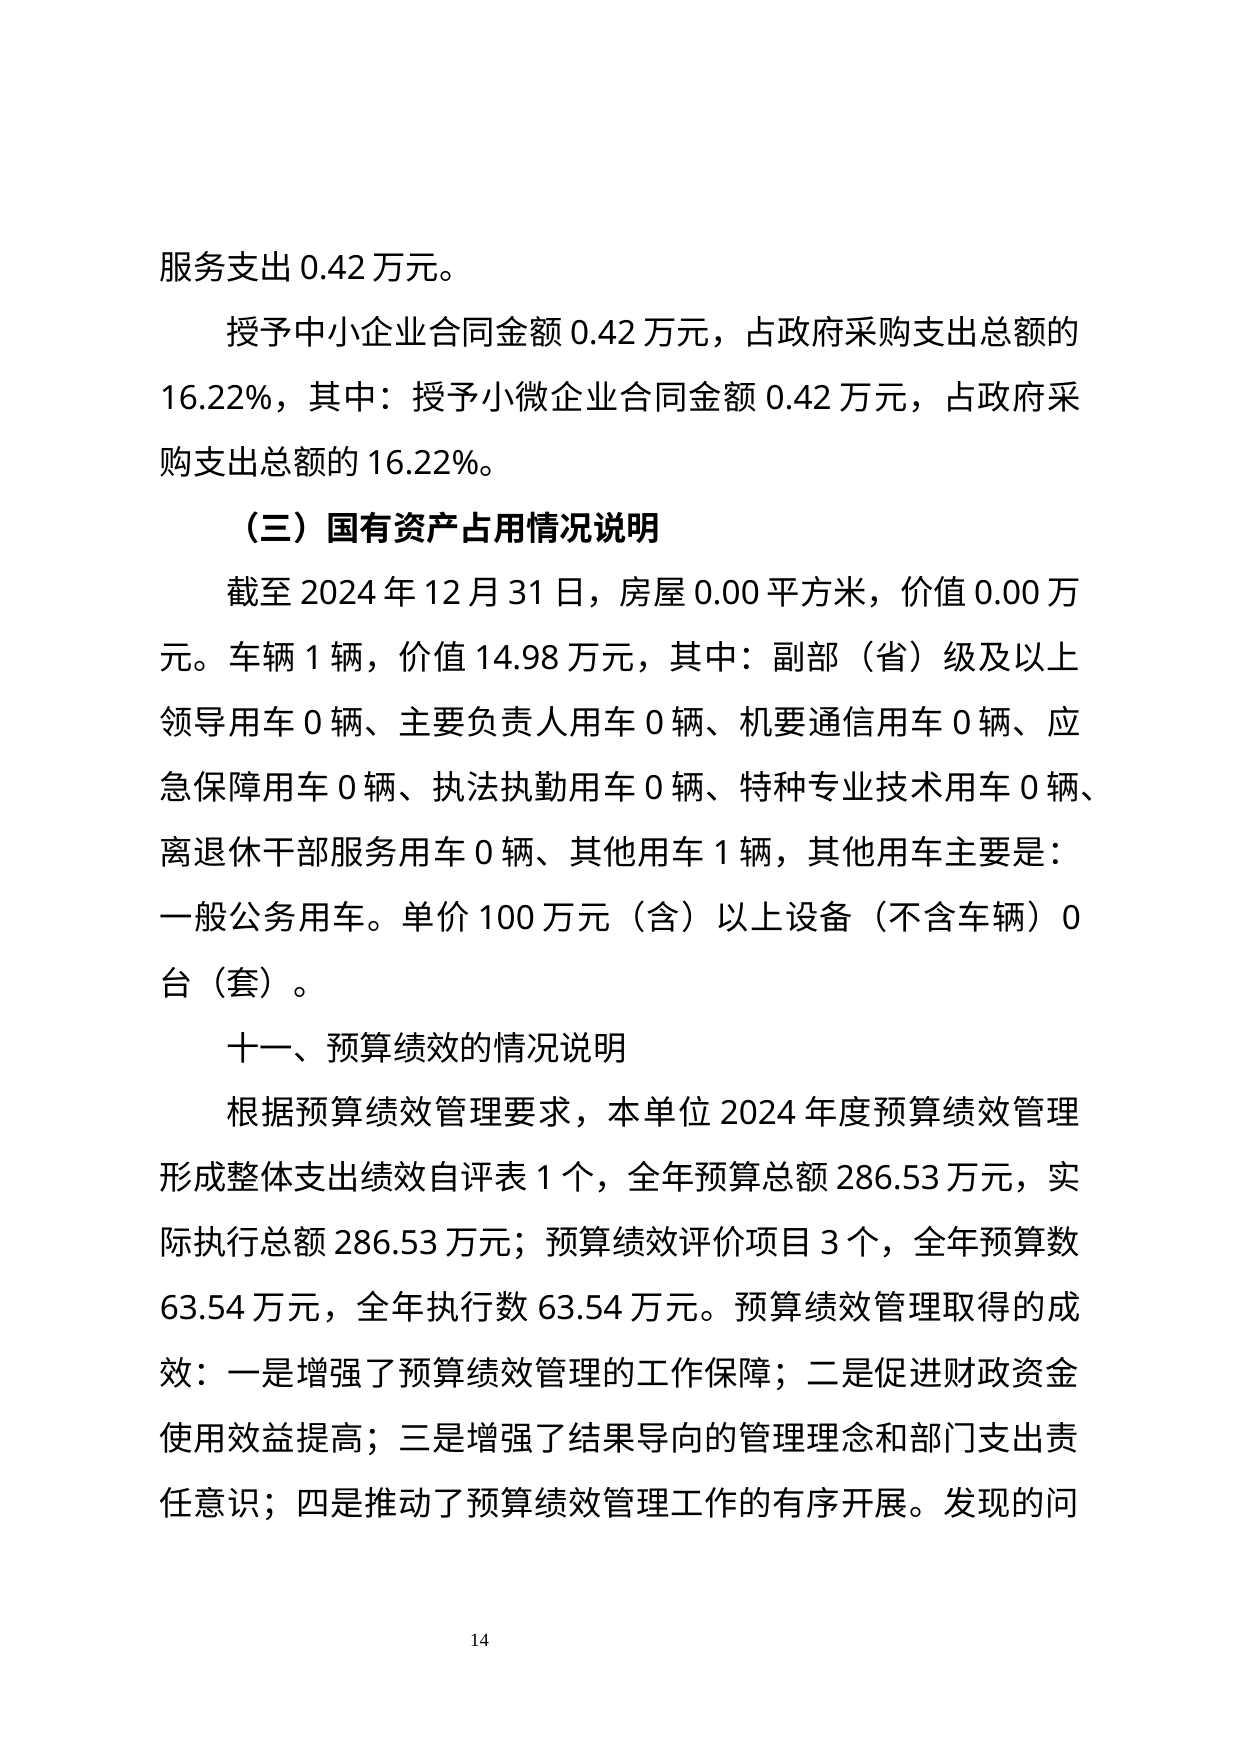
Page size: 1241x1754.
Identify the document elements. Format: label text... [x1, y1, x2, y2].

text 截至2024年12月31日，房屋0.00平方米，价值0.00万元。车辆1辆，价值14.98万元，其中：副部（省）级及以上领导用车0辆、主要负责人用车0辆、机要通信用车0辆、应急保障用车0辆、执法执勤用车0辆、特种专业技术用车0辆、离退休干部服务用车0辆、其他用车1辆，其他用车主要是：一般公务用车。单价100万元（含）以上设备（不含车辆）0台（套）。 [159, 558, 1081, 1013]
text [159, 1078, 1081, 1533]
text 授予中小企业合同金额0.42万元，占政府采购支出总额的16.22%，其中：授予小微企业合同金额0.42万元，占政府采购支出总额的16.22%。 [159, 298, 1081, 493]
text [159, 233, 1081, 298]
text 十一、预算绩效的情况说明 [159, 1013, 1081, 1078]
text （三）国有资产占用情况说明 [159, 493, 1081, 558]
